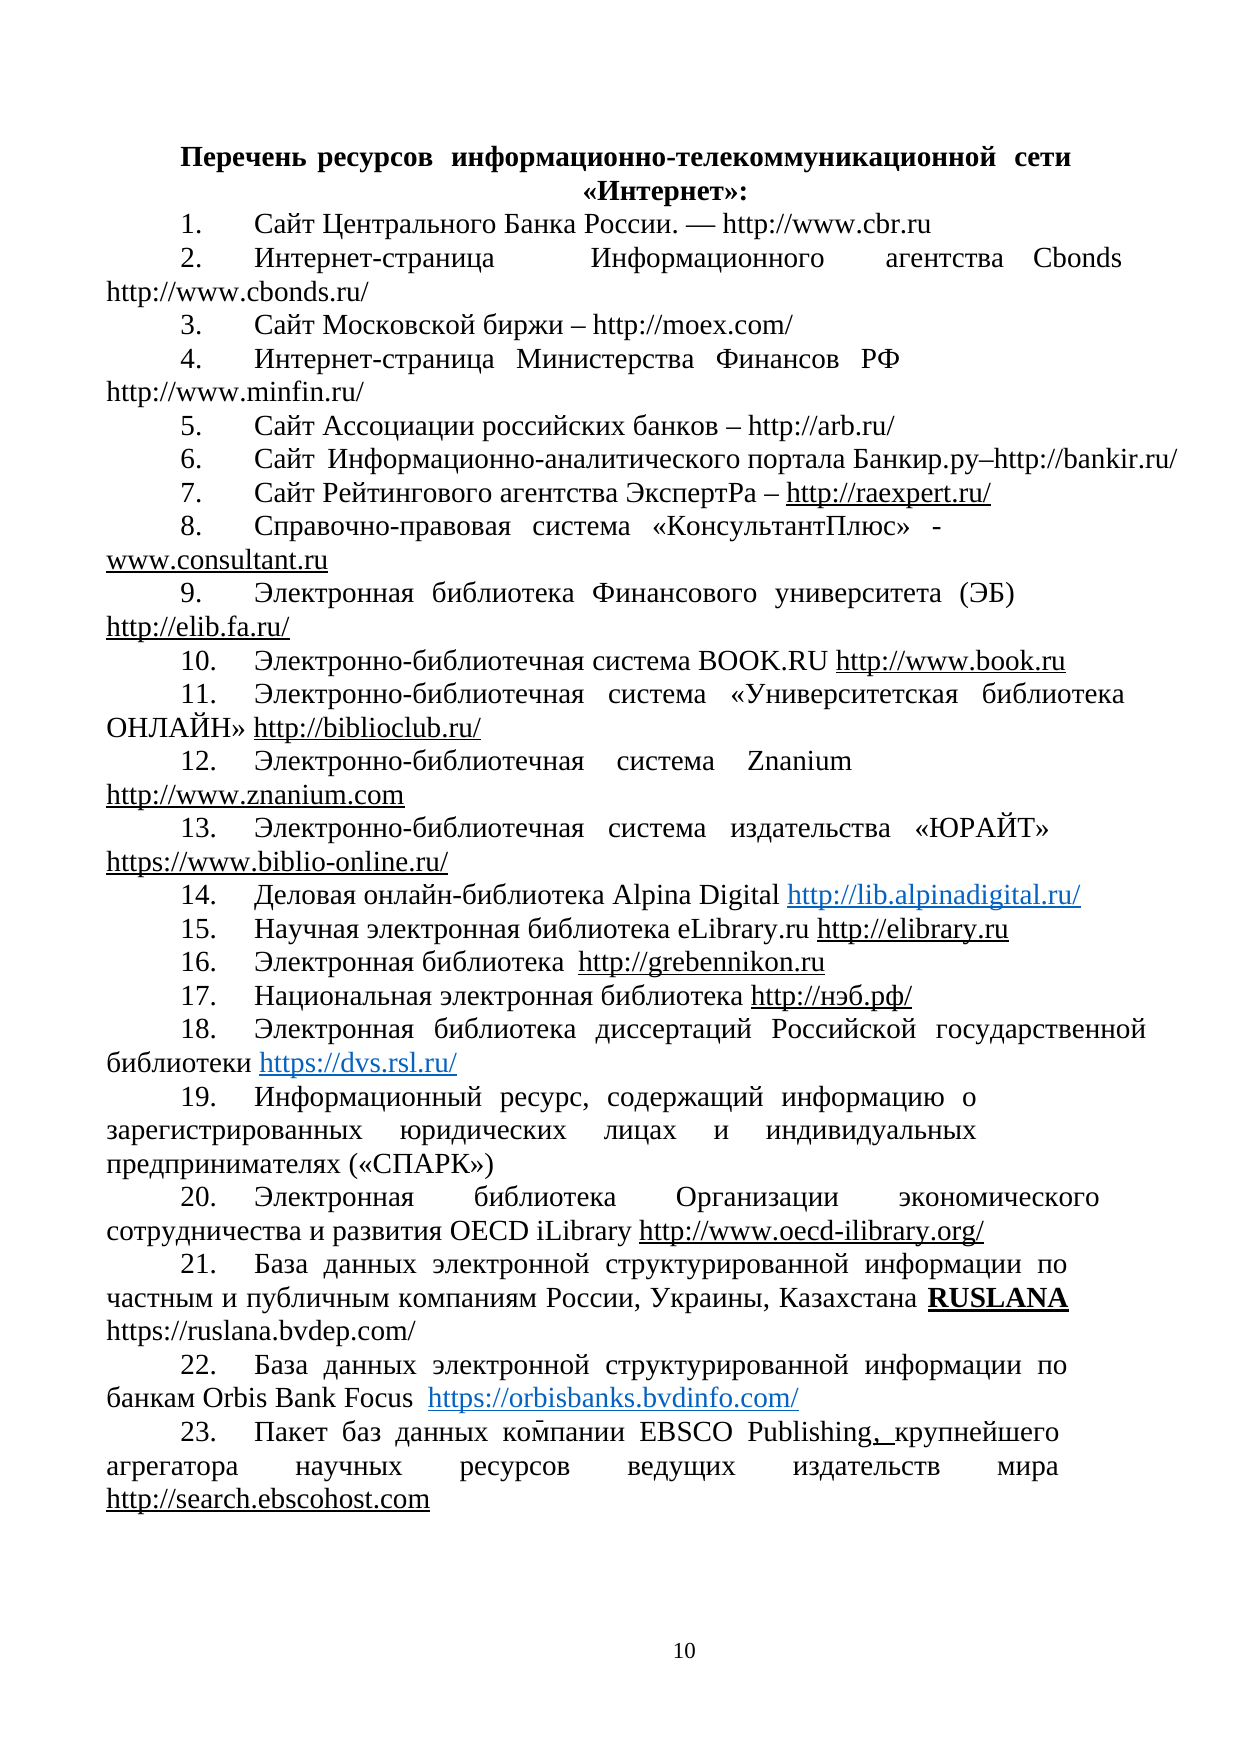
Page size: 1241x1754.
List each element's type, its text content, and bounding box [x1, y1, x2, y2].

list База данных электронной структурированной информации по частным и публичным компаниям России, Украины, Казахстана RUSLANA https://ruslana.bvdep.com/ [106, 1246, 1068, 1347]
text «Интернет»: [106, 173, 1150, 207]
list Сайт Центрального Банка России. — http://www.cbr.ru [106, 207, 1180, 240]
list Электронно-библиотечная система Znanium http://www.znanium.com [106, 743, 852, 810]
list Электронная библиотека диссертаций Российской государственной библиотеки https://dvs.rsl.ru/ [106, 1012, 1147, 1079]
list Сайт Рейтингового агентства ЭкспертРа – http://raexpert.ru/ [106, 475, 1180, 508]
list Национальная электронная библиотека http://нэб.рф/ [106, 978, 1180, 1012]
list Электронно-библиотечная система издательства «ЮРАЙТ» https://www.biblio-online.ru/ [106, 810, 1050, 877]
text Перечень ресурсов информационно-телекоммуникационной сети [106, 139, 1180, 173]
list Интернет-страница Министерства Финансов РФ http://www.minfin.ru/ [106, 341, 900, 408]
list Пакет баз данных компании EBSCO Publishing, крупнейшего агрегатора научных ресурсов ведущих издательств мира http://search.ebscohost.com [106, 1414, 1059, 1515]
list Электронная библиотека Организации экономического сотрудничества и развития OECD iLibrary http://www.oecd-ilibrary.org/ [106, 1179, 1100, 1246]
list Электронная библиотека http://grebennikon.ru [106, 944, 1180, 978]
list Справочно-правовая система «КонсультантПлюс» - www.consultant.ru [106, 508, 942, 576]
list Сайт Информационно-аналитического портала Банкир.ру–http://bankir.ru/ [106, 441, 1180, 475]
list Деловая онлайн-библиотека Alpina Digital http://lib.alpinadigital.ru/ [106, 877, 1180, 911]
list Информационный ресурс, содержащий информацию о зарегистрированных юридических лицах и индивидуальных предпринимателях («СПАРК») [106, 1079, 977, 1179]
list Электронно-библиотечная система «Университетская библиотека ОНЛАЙН» http://biblioclub.ru/ [106, 676, 1125, 743]
list Электронно-библиотечная система BOOK.RU http://www.book.ru [106, 643, 1180, 676]
list Сайт Московской биржи – http://moex.com/ [106, 307, 1180, 341]
list Электронная библиотека Финансового университета (ЭБ) http://elib.fa.ru/ [106, 576, 1016, 643]
list Научная электронная библиотека eLibrary.ru http://elibrary.ru [106, 911, 1180, 944]
list Интернет-страница Информационного агентства Cbonds http://www.cbonds.ru/ [106, 240, 1122, 307]
list База данных электронной структурированной информации по банкам Orbis Bank Focus https://orbisbanks.bvdinfo.com/ [106, 1347, 1068, 1414]
list Сайт Ассоциации российских банков – http://arb.ru/ [106, 408, 1180, 441]
